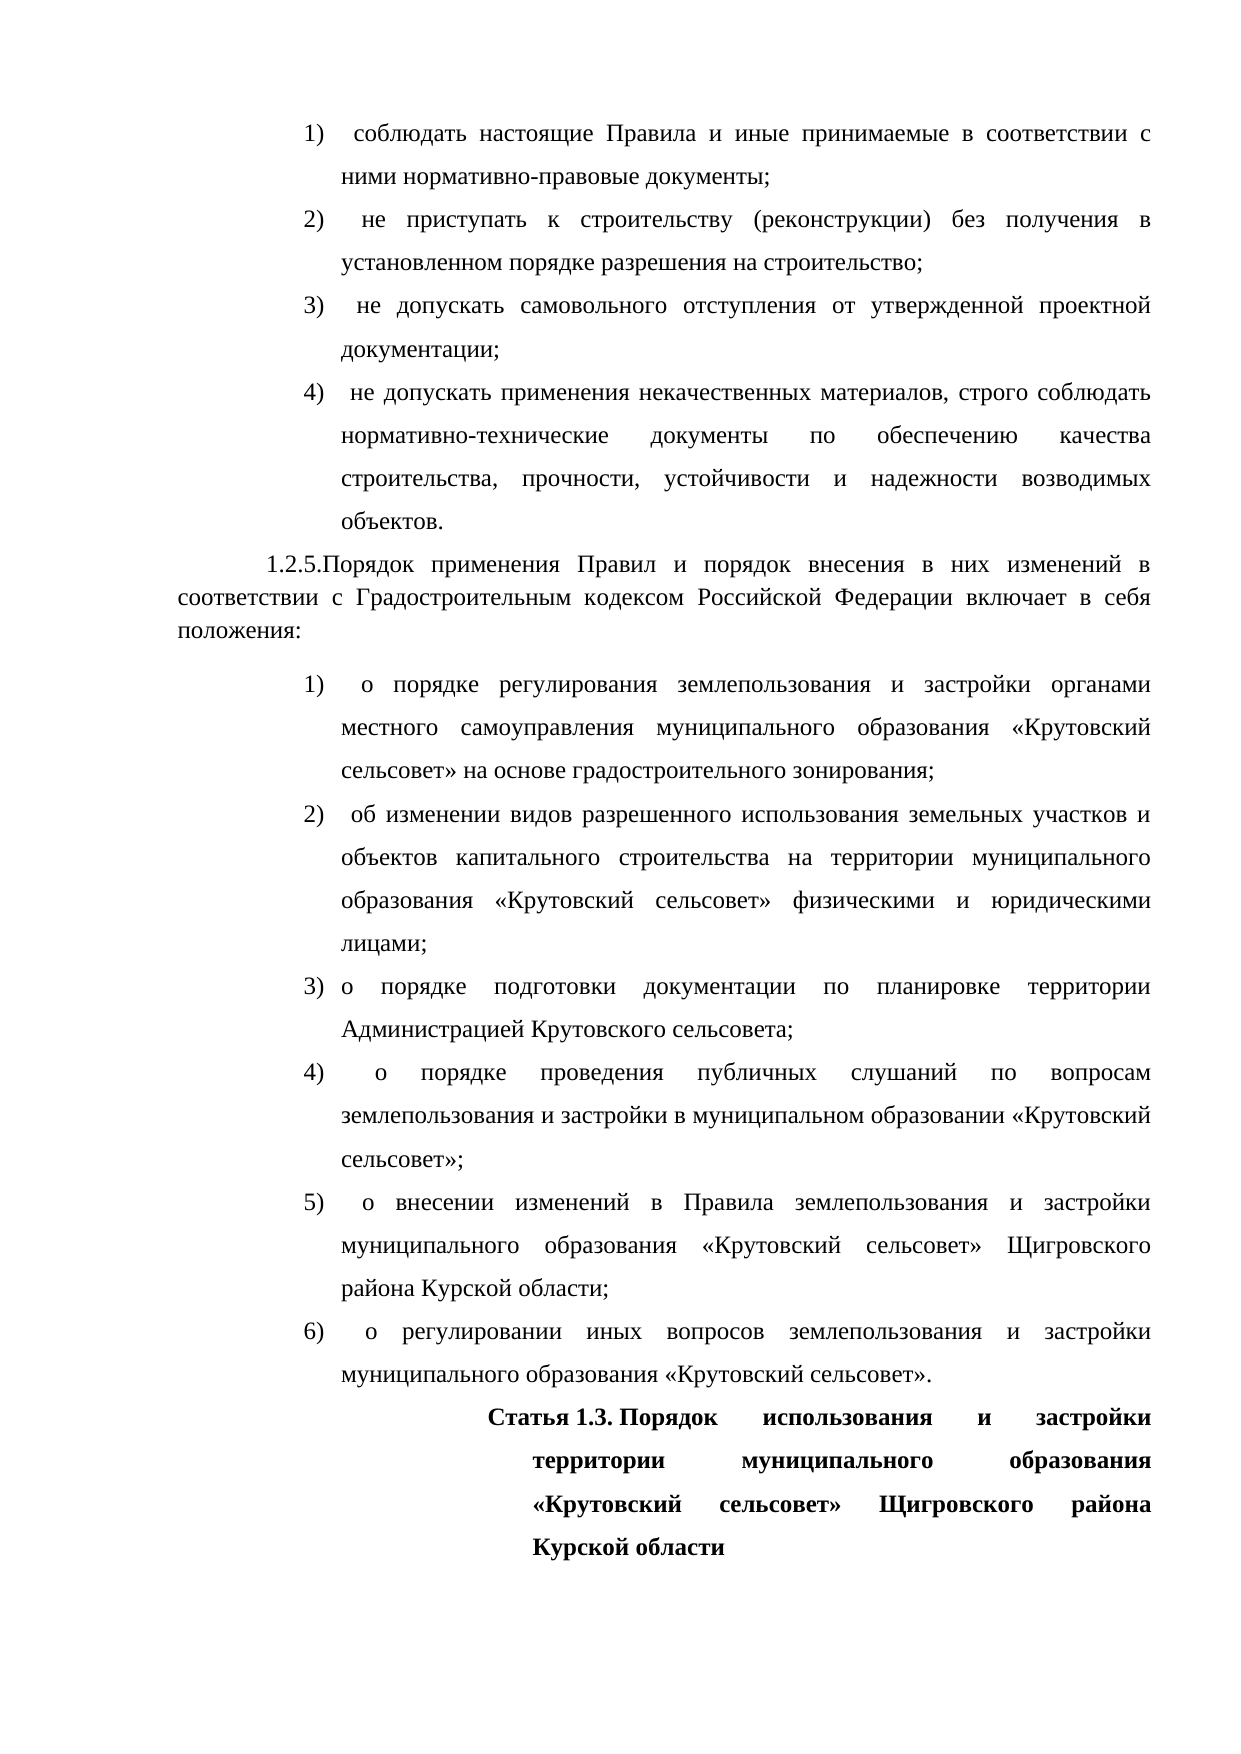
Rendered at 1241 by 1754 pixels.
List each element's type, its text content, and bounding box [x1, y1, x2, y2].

list о регулировании иных вопросов землепользования и застройки муниципального образования «Крутовский сельсовет». [303, 1316, 1152, 1388]
list не приступать к строительству (реконструкции) без получения в установленном порядке разрешения на строительство; [303, 204, 1152, 276]
text 1.2.5.Порядок применения Правил и порядок внесения в них изменений в соответствии с Градостроительным кодексом Российской Федерации включает в себя положения: [177, 549, 1152, 644]
list о порядке проведения публичных слушаний по вопросам землепользования и застройки в муниципальном образовании «Крутовский сельсовет»; [303, 1057, 1152, 1172]
list об изменении видов разрешенного использования земельных участков и объектов капитального строительства на территории муниципального образования «Крутовский сельсовет» физическими и юридическими лицами; [303, 799, 1152, 957]
list не допускать самовольного отступления от утвержденной проектной документации; [303, 291, 1152, 362]
list о порядке регулирования землепользования и застройки органами местного самоуправления муниципального образования «Крутовский сельсовет» на основе градостроительного зонирования; [303, 669, 1152, 784]
list не допускать применения некачественных материалов, строго соблюдать нормативно-технические документы по обеспечению качества строительства, прочности, устойчивости и надежности возводимых объектов. [303, 377, 1152, 535]
list соблюдать настоящие Правила и иные принимаемые в соответствии с ними нормативно-правовые документы; [303, 118, 1152, 190]
list о порядке подготовки документации по планировке территории Администрацией Крутовского сельсовета; [303, 971, 1152, 1043]
list Порядок использования и застройки территории муниципального образования «Крутовский сельсовет» Щигровского района Курской области [487, 1402, 1152, 1561]
list о внесении изменений в Правила землепользования и застройки муниципального образования «Крутовский сельсовет» Щигровского района Курской области; [303, 1187, 1152, 1302]
